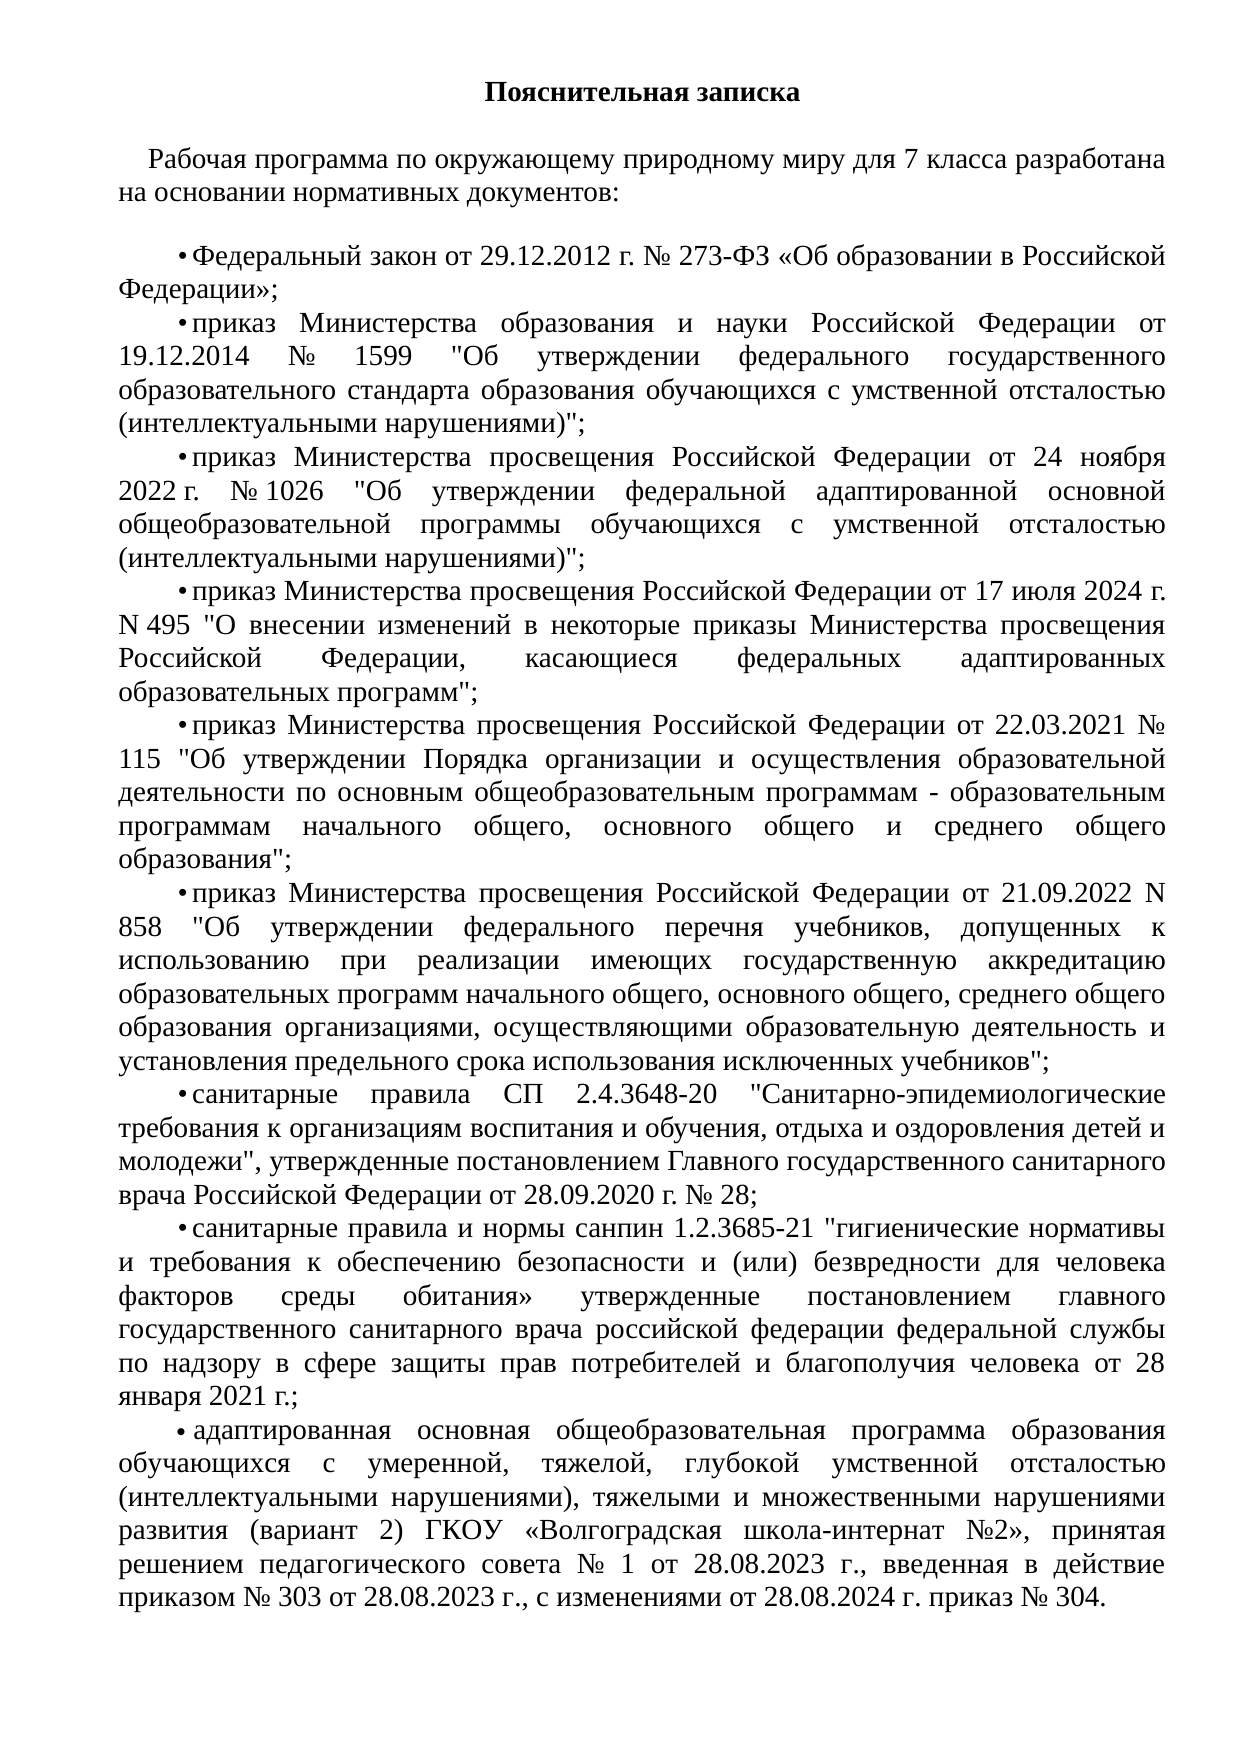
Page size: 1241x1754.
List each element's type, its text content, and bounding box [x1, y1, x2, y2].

list приказ Министерства просвещения Российской Федерации от 24 ноября 2022 г. № 1026 "Об утверждении федеральной адаптированной основной общеобразовательной программы обучающихся с умственной отсталостью (интеллектуальными нарушениями)"; [118, 439, 1167, 573]
list Федеральный закон от 29.12.2012 г. № 273-ФЗ «Об образовании в Российской Федерации»; [118, 238, 1167, 305]
list приказ Министерства образования и науки Российской Федерации от 19.12.2014 № 1599 "Об утверждении федерального государственного образовательного стандарта образования обучающихся с умственной отсталостью (интеллектуальными нарушениями)"; [118, 305, 1167, 439]
list приказ Министерства просвещения Российской Федерации от 21.09.2022 N 858 "Об утверждении федерального перечня учебников, допущенных к использованию при реализации имеющих государственную аккредитацию образовательных программ начального общего, основного общего, среднего общего образования организациями, осуществляющими образовательную деятельность и установления предельного срока использования исключенных учебников"; [118, 875, 1167, 1076]
list приказ Министерства просвещения Российской Федерации от 17 июля 2024 г. N 495 "О внесении изменений в некоторые приказы Министерства просвещения Российской Федерации, касающиеся федеральных адаптированных образовательных программ"; [118, 573, 1167, 707]
text Рабочая программа по окружающему природному миру для 7 класса разработана на основании нормативных документов: [118, 141, 1167, 208]
list приказ Министерства просвещения Российской Федерации от 22.03.2021 № 115 "Об утверждении Порядка организации и осуществления образовательной деятельности по основным общеобразовательным программам - образовательным программам начального общего, основного общего и среднего общего образования"; [118, 707, 1167, 875]
list адаптированная основная общеобразовательная программа образования обучающихся с умеренной, тяжелой, глубокой умственной отсталостью (интеллектуальными нарушениями), тяжелыми и множественными нарушениями развития (вариант 2) ГКОУ «Волгоградская школа-интернат №2», принятая решением педагогического совета № 1 от 28.08.2023 г., введенная в действие приказом № 303 от 28.08.2023 г., с изменениями от 28.08.2024 г. приказ № 304. [118, 1412, 1167, 1613]
list санитарные правила СП 2.4.3648-20 "Санитарно-эпидемиологические требования к организациям воспитания и обучения, отдыха и оздоровления детей и молодежи", утвержденные постановлением Главного государственного санитарного врача Российской Федерации от 28.09.2020 г. № 28; [118, 1076, 1167, 1211]
list санитарные правила и нормы санпин 1.2.3685-21 "гигиенические нормативы и требования к обеспечению безопасности и (или) безвредности для человека факторов среды обитания» утвержденные постановлением главного государственного санитарного врача российской федерации федеральной службы по надзору в сфере защиты прав потребителей и благополучия человека от 28 января 2021 г.; [118, 1211, 1167, 1412]
text Пояснительная записка [118, 74, 1167, 107]
